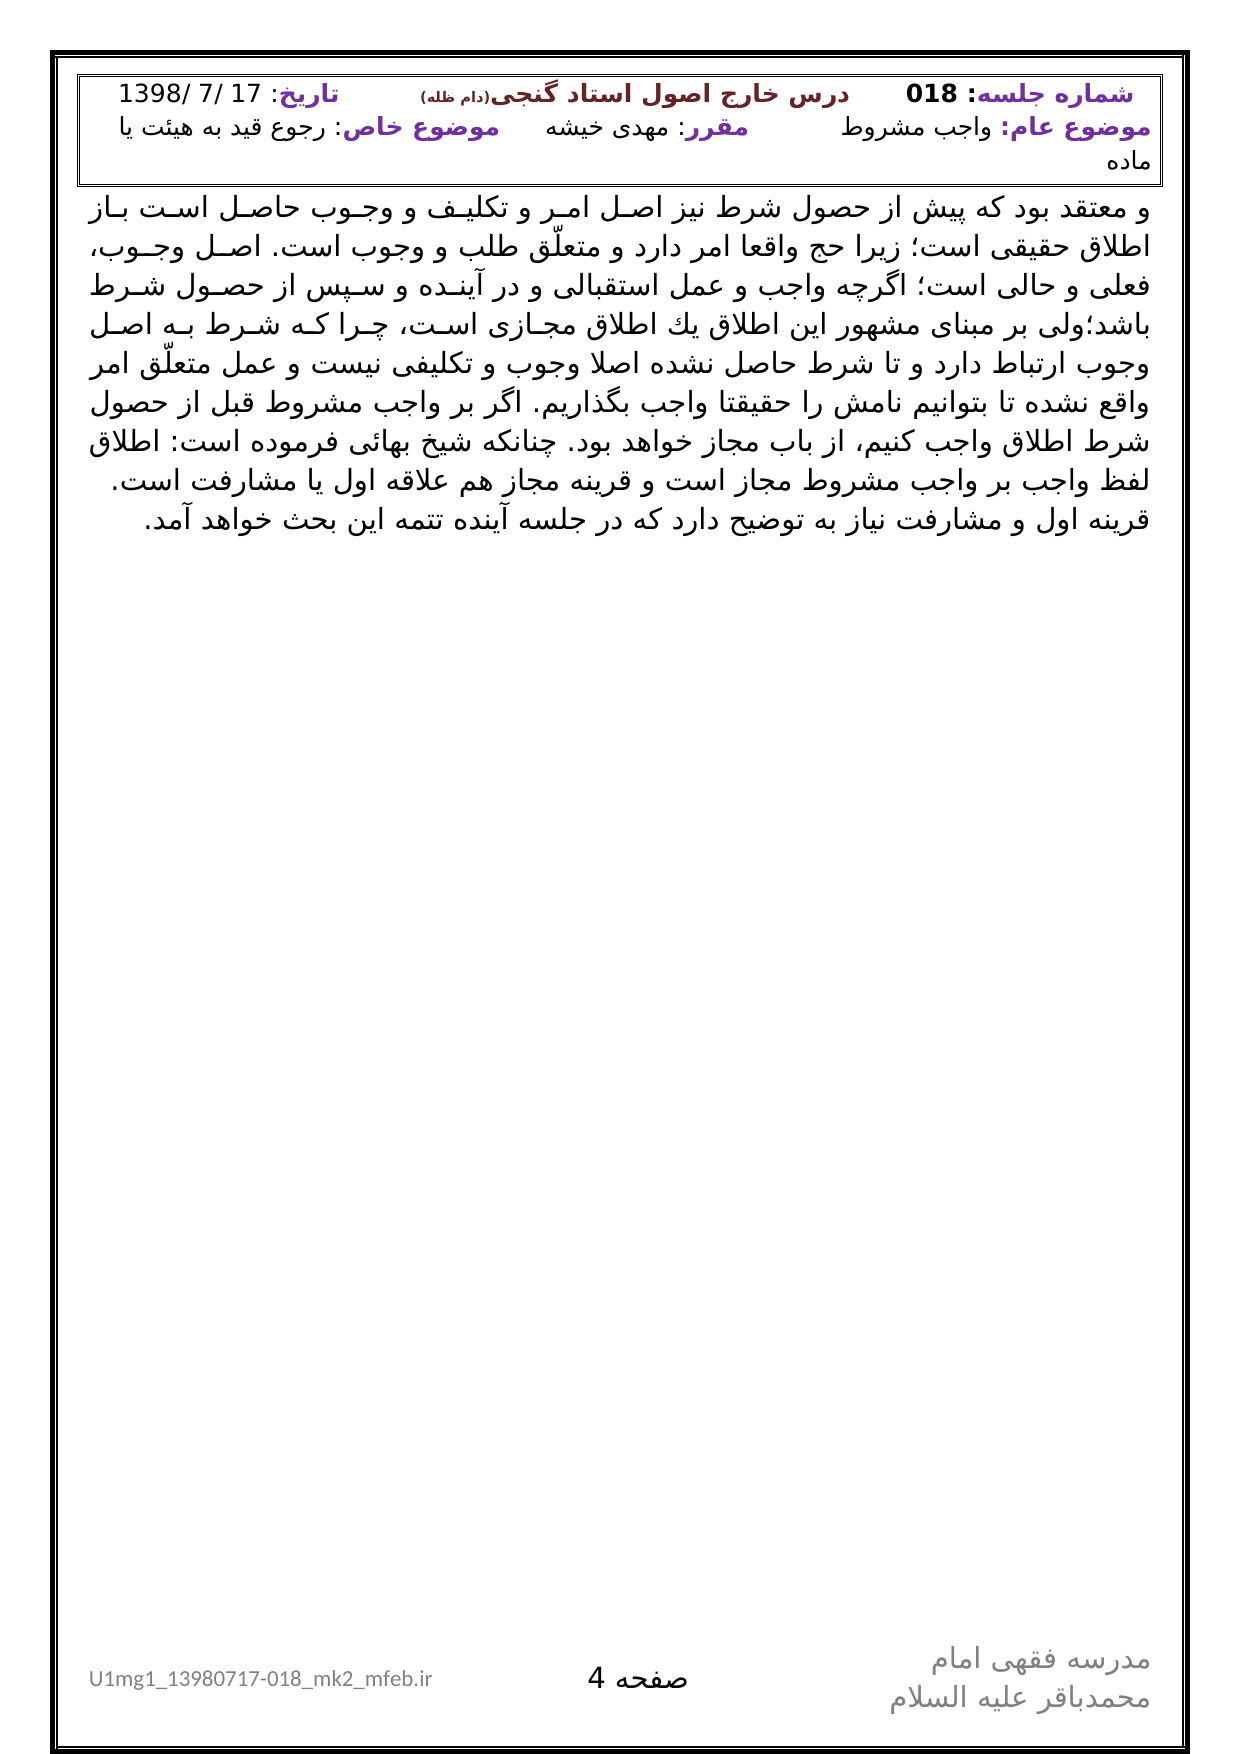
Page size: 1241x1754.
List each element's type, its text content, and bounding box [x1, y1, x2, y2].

text قرینه اول و مشارفت نیاز به توضیح دارد که در جلسه آینده تتمه این بحث خواهد آمد. [89, 502, 1152, 536]
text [89, 191, 1152, 497]
